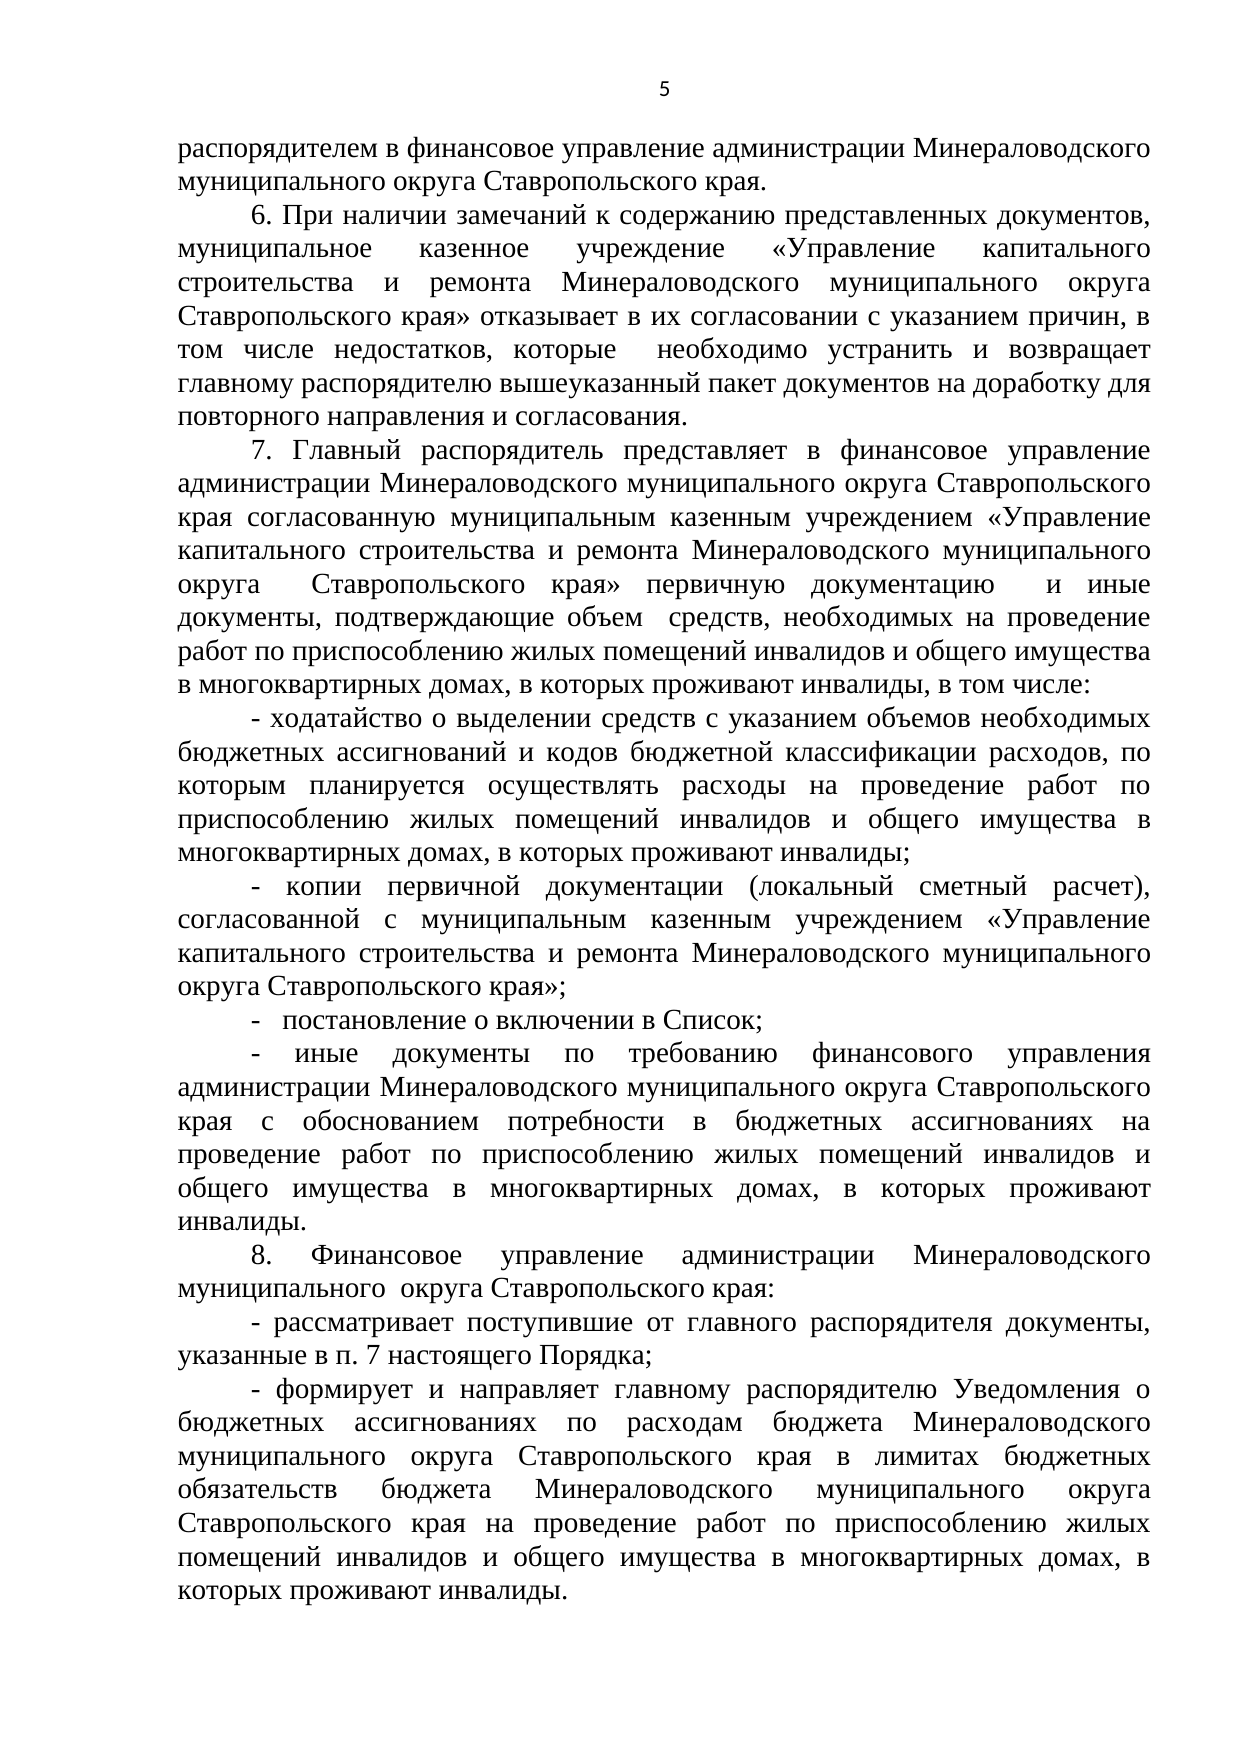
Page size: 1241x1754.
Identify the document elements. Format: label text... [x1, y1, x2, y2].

list - постановление о включении в Список; [177, 1002, 1152, 1036]
list - копии первичной документации (локальный сметный расчет), согласованной с муниципальным казенным учреждением «Управление капитального строительства и ремонта Минераловодского муниципального округа Ставропольского края»; [177, 868, 1152, 1002]
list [177, 130, 1152, 197]
list - иные документы по требованию финансового управления администрации Минераловодского муниципального округа Ставропольского края с обоснованием потребности в бюджетных ассигнованиях на проведение работ по приспособлению жилых помещений инвалидов и общего имущества в многоквартирных домах, в которых проживают инвалиды. [177, 1036, 1152, 1237]
list 8. Финансовое управление администрации Минераловодского муниципального округа Ставропольского края: [177, 1237, 1152, 1304]
list 6. При наличии замечаний к содержанию представленных документов, муниципальное казенное учреждение «Управление капитального строительства и ремонта Минераловодского муниципального округа Ставропольского края» отказывает в их согласовании с указанием причин, в том числе недостатков, которые необходимо устранить и возвращает главному распорядителю вышеуказанный пакет документов на доработку для повторного направления и согласования. [177, 197, 1152, 432]
list 7. Главный распорядитель представляет в финансовое управление администрации Минераловодского муниципального округа Ставропольского края согласованную муниципальным казенным учреждением «Управление капитального строительства и ремонта Минераловодского муниципального округа Ставропольского края» первичную документацию и иные документы, подтверждающие объем средств, необходимых на проведение работ по приспособлению жилых помещений инвалидов и общего имущества в многоквартирных домах, в которых проживают инвалиды, в том числе: [177, 432, 1152, 700]
list - формирует и направляет главному распорядителю Уведомления о бюджетных ассигнованиях по расходам бюджета Минераловодского муниципального округа Ставропольского края в лимитах бюджетных обязательств бюджета Минераловодского муниципального округа Ставропольского края на проведение работ по приспособлению жилых помещений инвалидов и общего имущества в многоквартирных домах, в которых проживают инвалиды. [177, 1371, 1152, 1606]
list - ходатайство о выделении средств с указанием объемов необходимых бюджетных ассигнований и кодов бюджетной классификации расходов, по которым планируется осуществлять расходы на проведение работ по приспособлению жилых помещений инвалидов и общего имущества в многоквартирных домах, в которых проживают инвалиды; [177, 700, 1152, 868]
list - рассматривает поступившие от главного распорядителя документы, указанные в п. 7 настоящего Порядка; [177, 1304, 1152, 1371]
